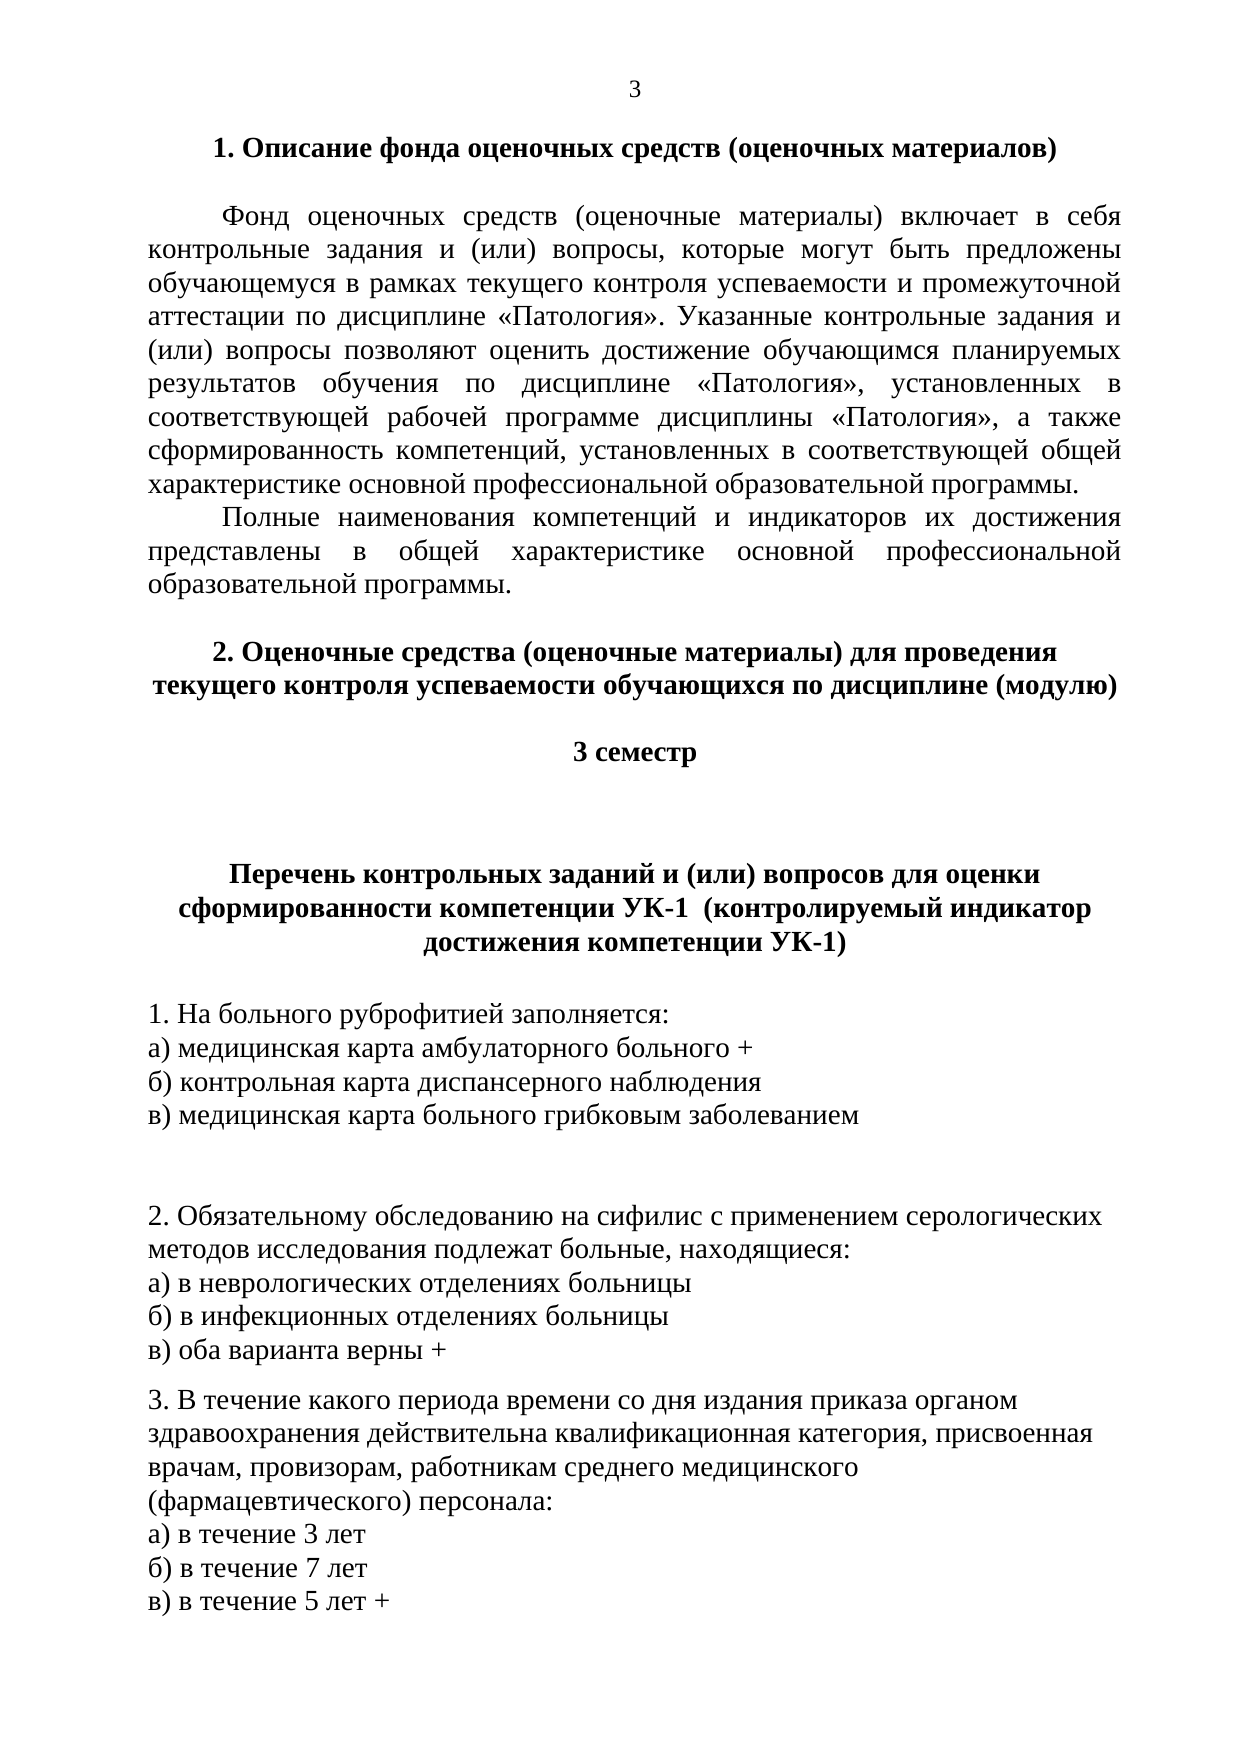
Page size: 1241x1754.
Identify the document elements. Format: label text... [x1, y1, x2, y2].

text 1. Описание фонда оценочных средств (оценочных материалов) [148, 131, 1122, 164]
text 2. Оценочные средства (оценочные материалы) для проведения текущего контроля успеваемости обучающихся по дисциплине (модулю) [148, 634, 1122, 701]
text 3 семестр [148, 734, 1122, 768]
text Полные наименования компетенций и индикаторов их достижения представлены в общей характеристике основной профессиональной образовательной программы. [148, 499, 1122, 600]
text Перечень контрольных заданий и (или) вопросов для оценки сформированности компетенции УК-1 (контролируемый индикатор достижения компетенции УК-1) [148, 857, 1122, 957]
text 1. На больного руброфитией заполняется: а) медицинская карта амбулаторного больного + б) контрольная карта диспансерного наблюдения в) медицинская карта больного грибковым заболеванием [670, 997, 1122, 1131]
text 3. В течение какого периода времени со дня издания приказа органом здравоохранения действительна квалификационная категория, присвоенная врачам, провизорам, работникам среднего медицинского (фармацевтического) персонала: а) в течение 3 лет б) в течение 7 лет в) в течение 5 лет + [148, 1382, 1122, 1617]
text Фонд оценочных средств (оценочные материалы) включает в себя контрольные задания и (или) вопросы, которые могут быть предложены обучающемуся в рамках текущего контроля успеваемости и промежуточной аттестации по дисциплине «Патология». Указанные контрольные задания и (или) вопросы позволяют оценить достижение обучающимся планируемых результатов обучения по дисциплине «Патология», установленных в соответствующей рабочей программе дисциплины «Патология», а также сформированность компетенций, установленных в соответствующей общей характеристике основной профессиональной образовательной программы. [148, 198, 1122, 499]
text 2. Обязательному обследованию на сифилис с применением серологических методов исследования подлежат больные, находящиеся: а) в неврологических отделениях больницы б) в инфекционных отделениях больницы в) оба варианта верны + [148, 1198, 1122, 1365]
